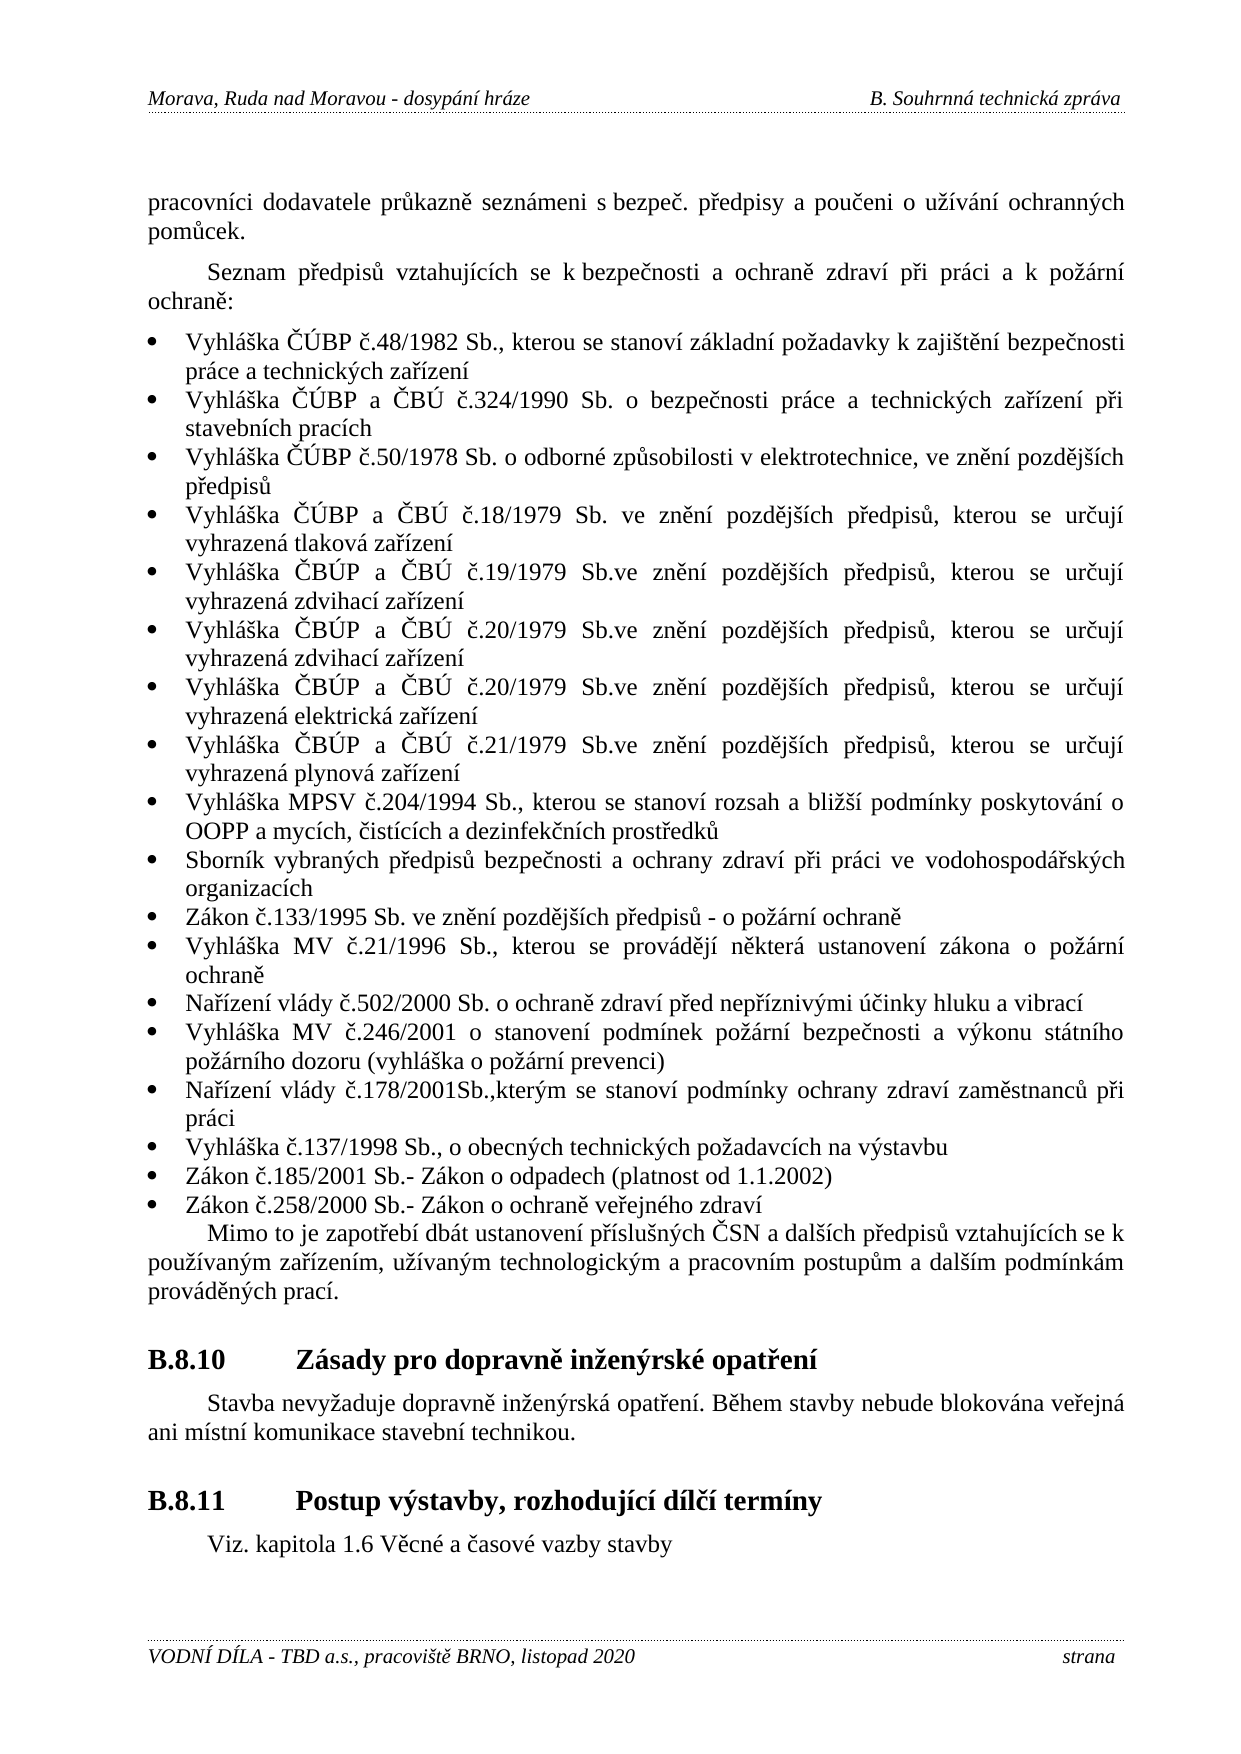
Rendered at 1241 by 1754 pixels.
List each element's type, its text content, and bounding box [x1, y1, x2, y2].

list Vyhláška MV č.246/2001 o stanovení podmínek požární bezpečnosti a výkonu státního požárního dozoru (vyhláška o požární prevenci) [148, 1017, 1125, 1075]
list Vyhláška ČBÚP a ČBÚ č.19/1979 Sb.ve znění pozdějších předpisů, kterou se určují vyhrazená zdvihací zařízení [148, 557, 1125, 615]
list Vyhláška ČÚBP č.48/1982 Sb., kterou se stanoví základní požadavky k zajištění bezpečnosti práce a technických zařízení [148, 327, 1125, 385]
list Vyhláška ČÚBP č.50/1978 Sb. o odborné způsobilosti v elektrotechnice, ve znění pozdějších předpisů [148, 442, 1125, 500]
text Viz. kapitola 1.6 Věcné a časové vazby stavby [148, 1529, 1125, 1558]
list Nařízení vlády č.502/2000 Sb. o ochraně zdraví před nepříznivými účinky hluku a vibrací [148, 988, 1125, 1017]
list Vyhláška ČBÚP a ČBÚ č.20/1979 Sb.ve znění pozdějších předpisů, kterou se určují vyhrazená elektrická zařízení [148, 672, 1125, 730]
list Zákon č.185/2001 Sb.- Zákon o odpadech (platnost od 1.1.2002) [148, 1161, 1125, 1190]
list Nařízení vlády č.178/2001Sb.,kterým se stanoví podmínky ochrany zdraví zaměstnanců při práci [148, 1075, 1125, 1132]
list Zákon č.258/2000 Sb.- Zákon o ochraně veřejného zdraví [148, 1190, 1125, 1218]
list Vyhláška MPSV č.204/1994 Sb., kterou se stanoví rozsah a bližší podmínky poskytování o OOPP a mycích, čistících a dezinfekčních prostředků [148, 787, 1125, 845]
list Vyhláška ČBÚP a ČBÚ č.20/1979 Sb.ve znění pozdějších předpisů, kterou se určují vyhrazená zdvihací zařízení [148, 615, 1125, 672]
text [148, 187, 1125, 245]
subtitle Zásady pro dopravně inženýrské opatření [148, 1342, 1125, 1376]
text Stavba nevyžaduje dopravně inženýrská opatření. Během stavby nebude blokována veřejná ani místní komunikace stavební technikou. [148, 1388, 1125, 1446]
subtitle Postup výstavby, rozhodující dílčí termíny [148, 1483, 1125, 1517]
list Zákon č.133/1995 Sb. ve znění pozdějších předpisů - o požární ochraně [148, 902, 1125, 931]
text Seznam předpisů vztahujících se k bezpečnosti a ochraně zdraví při práci a k požární ochraně: [148, 257, 1125, 315]
list Vyhláška ČBÚP a ČBÚ č.21/1979 Sb.ve znění pozdějších předpisů, kterou se určují vyhrazená plynová zařízení [148, 730, 1125, 787]
text Mimo to je zapotřebí dbát ustanovení příslušných ČSN a dalších předpisů vztahujících se k používaným zařízením, užívaným technologickým a pracovním postupům a dalším podmínkám prováděných prací. [148, 1218, 1125, 1305]
list Vyhláška ČÚBP a ČBÚ č.18/1979 Sb. ve znění pozdějších předpisů, kterou se určují vyhrazená tlaková zařízení [148, 500, 1125, 557]
list Vyhláška č.137/1998 Sb., o obecných technických požadavcích na výstavbu [148, 1132, 1125, 1161]
list Vyhláška MV č.21/1996 Sb., kterou se provádějí některá ustanovení zákona o požární ochraně [148, 931, 1125, 988]
list Vyhláška ČÚBP a ČBÚ č.324/1990 Sb. o bezpečnosti práce a technických zařízení při stavebních pracích [148, 385, 1125, 442]
list Sborník vybraných předpisů bezpečnosti a ochrany zdraví při práci ve vodohospodářských organizacích [148, 845, 1125, 902]
